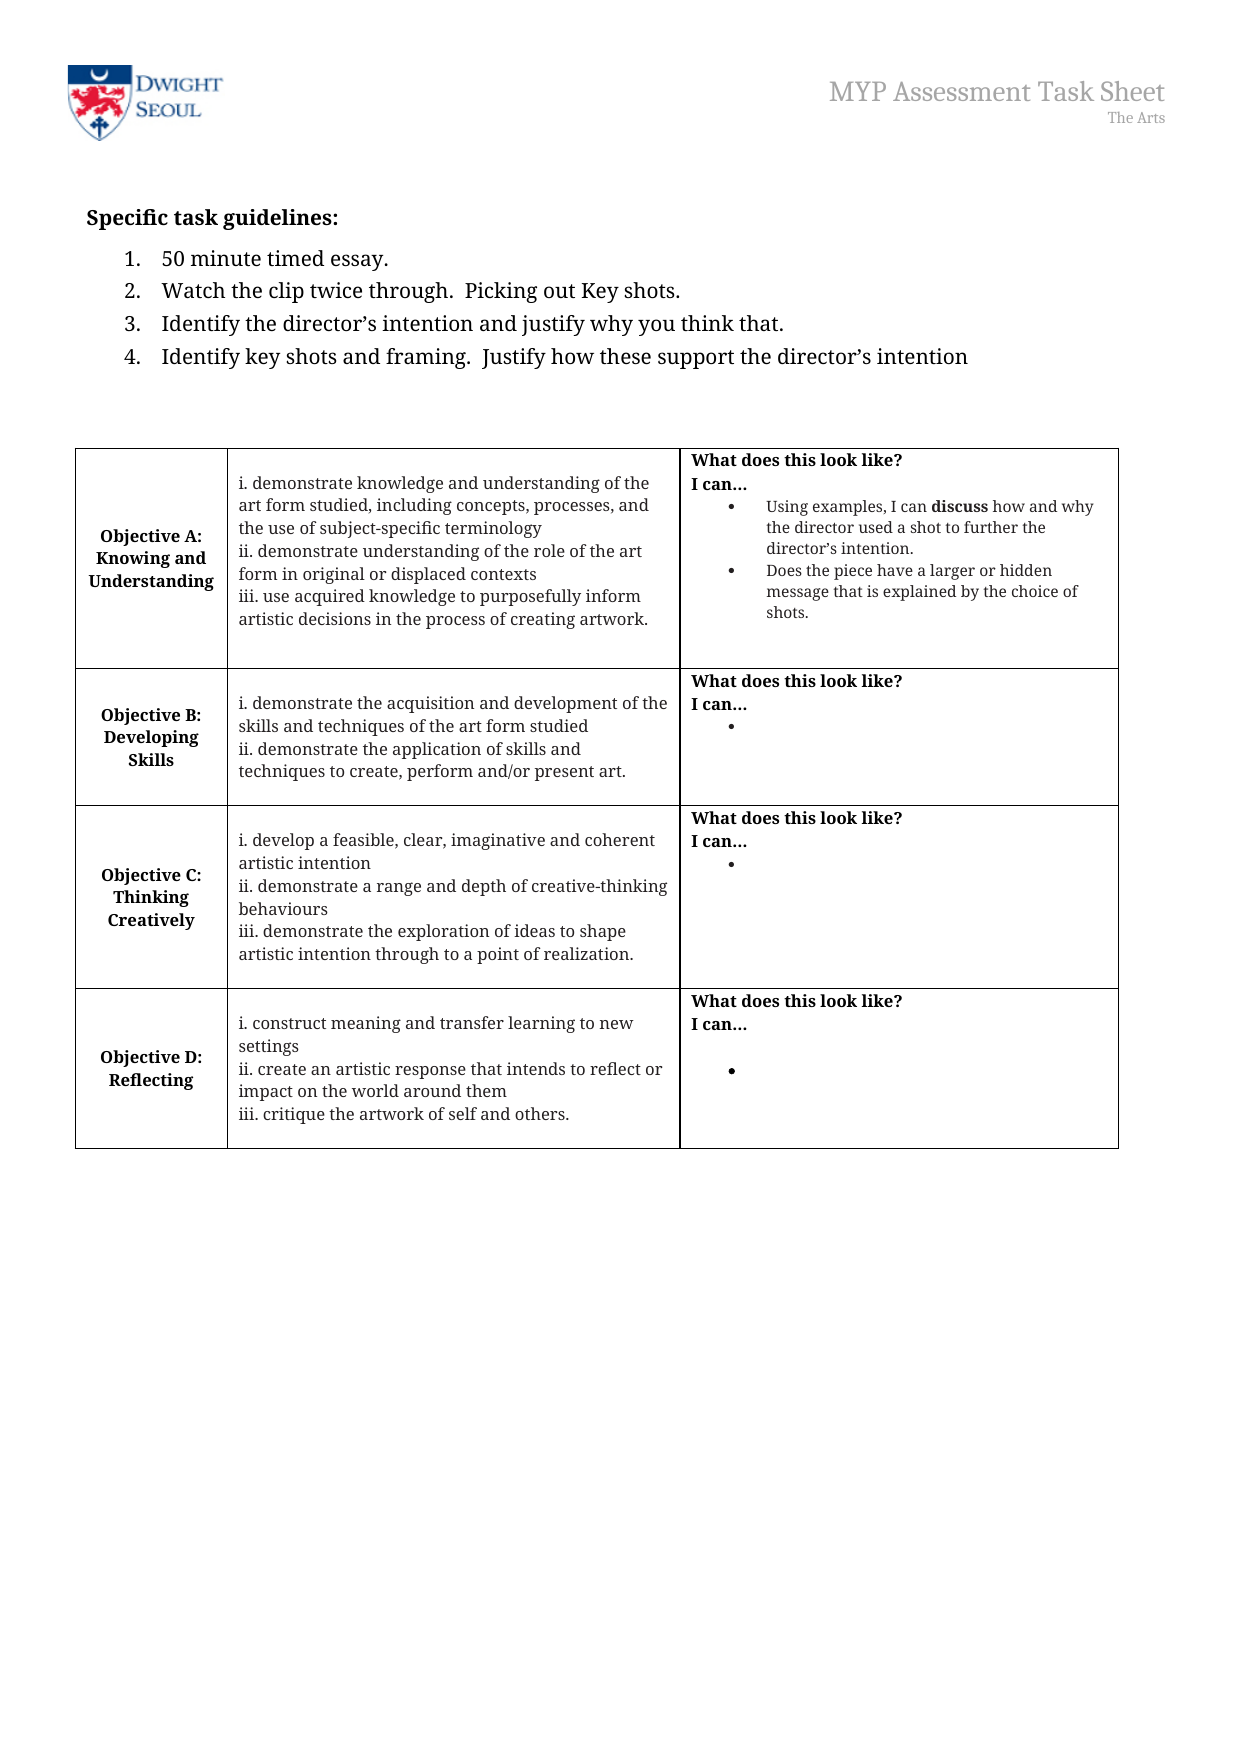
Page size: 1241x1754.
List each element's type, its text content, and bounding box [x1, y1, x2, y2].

table_header Specific task guidelines: 50 minute timed essay. Watch the clip twice through. Picking out Key shots. Identify the director’s intention and justify why you think that. Identify key shots and framing. Justify how these support the director’s intention [75, 191, 1136, 1194]
picture [67, 65, 226, 141]
